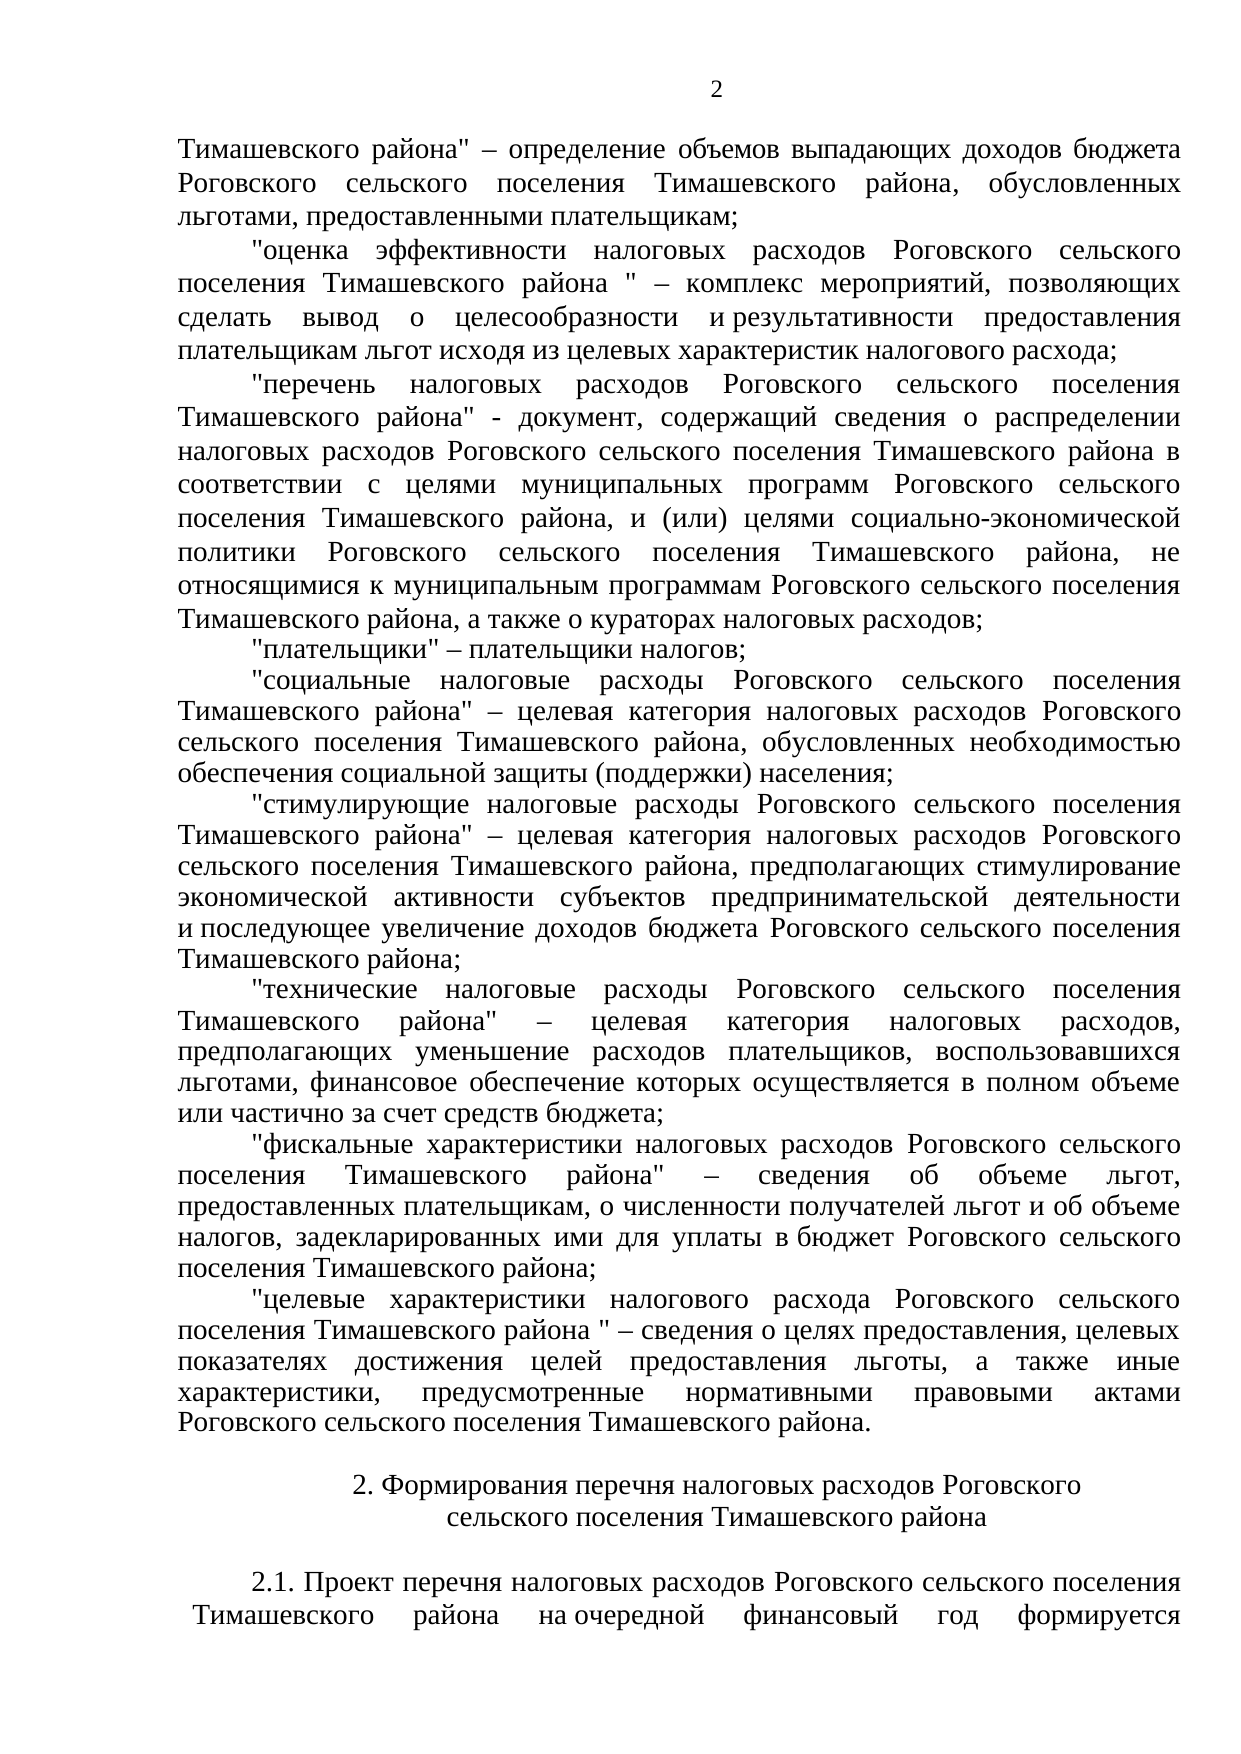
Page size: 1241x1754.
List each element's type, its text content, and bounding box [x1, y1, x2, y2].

text сельского поселения Тимашевского района [177, 1501, 1181, 1532]
text "перечень налоговых расходов Роговского сельского поселения Тимашевского района" - документ, содержащий сведения о распределении налоговых расходов Роговского сельского поселения Тимашевского района в соответствии с целями муниципальных программ Роговского сельского поселения Тимашевского района, и (или) целями социально-экономической политики Роговского сельского поселения Тимашевского района, не относящимися к муниципальным программам Роговского сельского поселения Тимашевского района, а также о кураторах налоговых расходов; [177, 366, 1181, 634]
text "оценка эффективности налоговых расходов Роговского сельского поселения Тимашевского района " – комплекс мероприятий, позволяющих сделать вывод о целесообразности и результативности предоставления плательщикам льгот исходя из целевых характеристик налогового расхода; [177, 232, 1181, 366]
text "социальные налоговые расходы Роговского сельского поселения Тимашевского района" – целевая категория налоговых расходов Роговского сельского поселения Тимашевского района, обусловленных необходимостью обеспечения социальной защиты (поддержки) населения; [177, 665, 1181, 789]
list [192, 1564, 1181, 1631]
text "фискальные характеристики налоговых расходов Роговского сельского поселения Тимашевского района" – сведения об объеме льгот, предоставленных плательщикам, о численности получателей льгот и об объеме налогов, задекларированных ими для уплаты в бюджет Роговского сельского поселения Тимашевского района; [177, 1129, 1181, 1283]
text "плательщики" – плательщики налогов; [177, 634, 1181, 665]
text "целевые характеристики налогового расхода Роговского сельского поселения Тимашевского района " ‒ сведения о целях предоставления, целевых показателях достижения целей предоставления льготы, а также иные характеристики, предусмотренные нормативными правовыми актами Роговского сельского поселения Тимашевского района. [177, 1283, 1181, 1438]
text "стимулирующие налоговые расходы Роговского сельского поселения Тимашевского района" – целевая категория налоговых расходов Роговского сельского поселения Тимашевского района, предполагающих стимулирование экономической активности субъектов предпринимательской деятельности и последующее увеличение доходов бюджета Роговского сельского поселения Тимашевского района; [177, 789, 1181, 974]
text "технические налоговые расходы Роговского сельского поселения Тимашевского района" – целевая категория налоговых расходов, предполагающих уменьшение расходов плательщиков, воспользовавшихся льготами, финансовое обеспечение которых осуществляется в полном объеме или частично за счет средств бюджета; [177, 974, 1181, 1129]
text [177, 131, 1181, 232]
text 2. Формирования перечня налоговых расходов Роговского [177, 1469, 1181, 1501]
